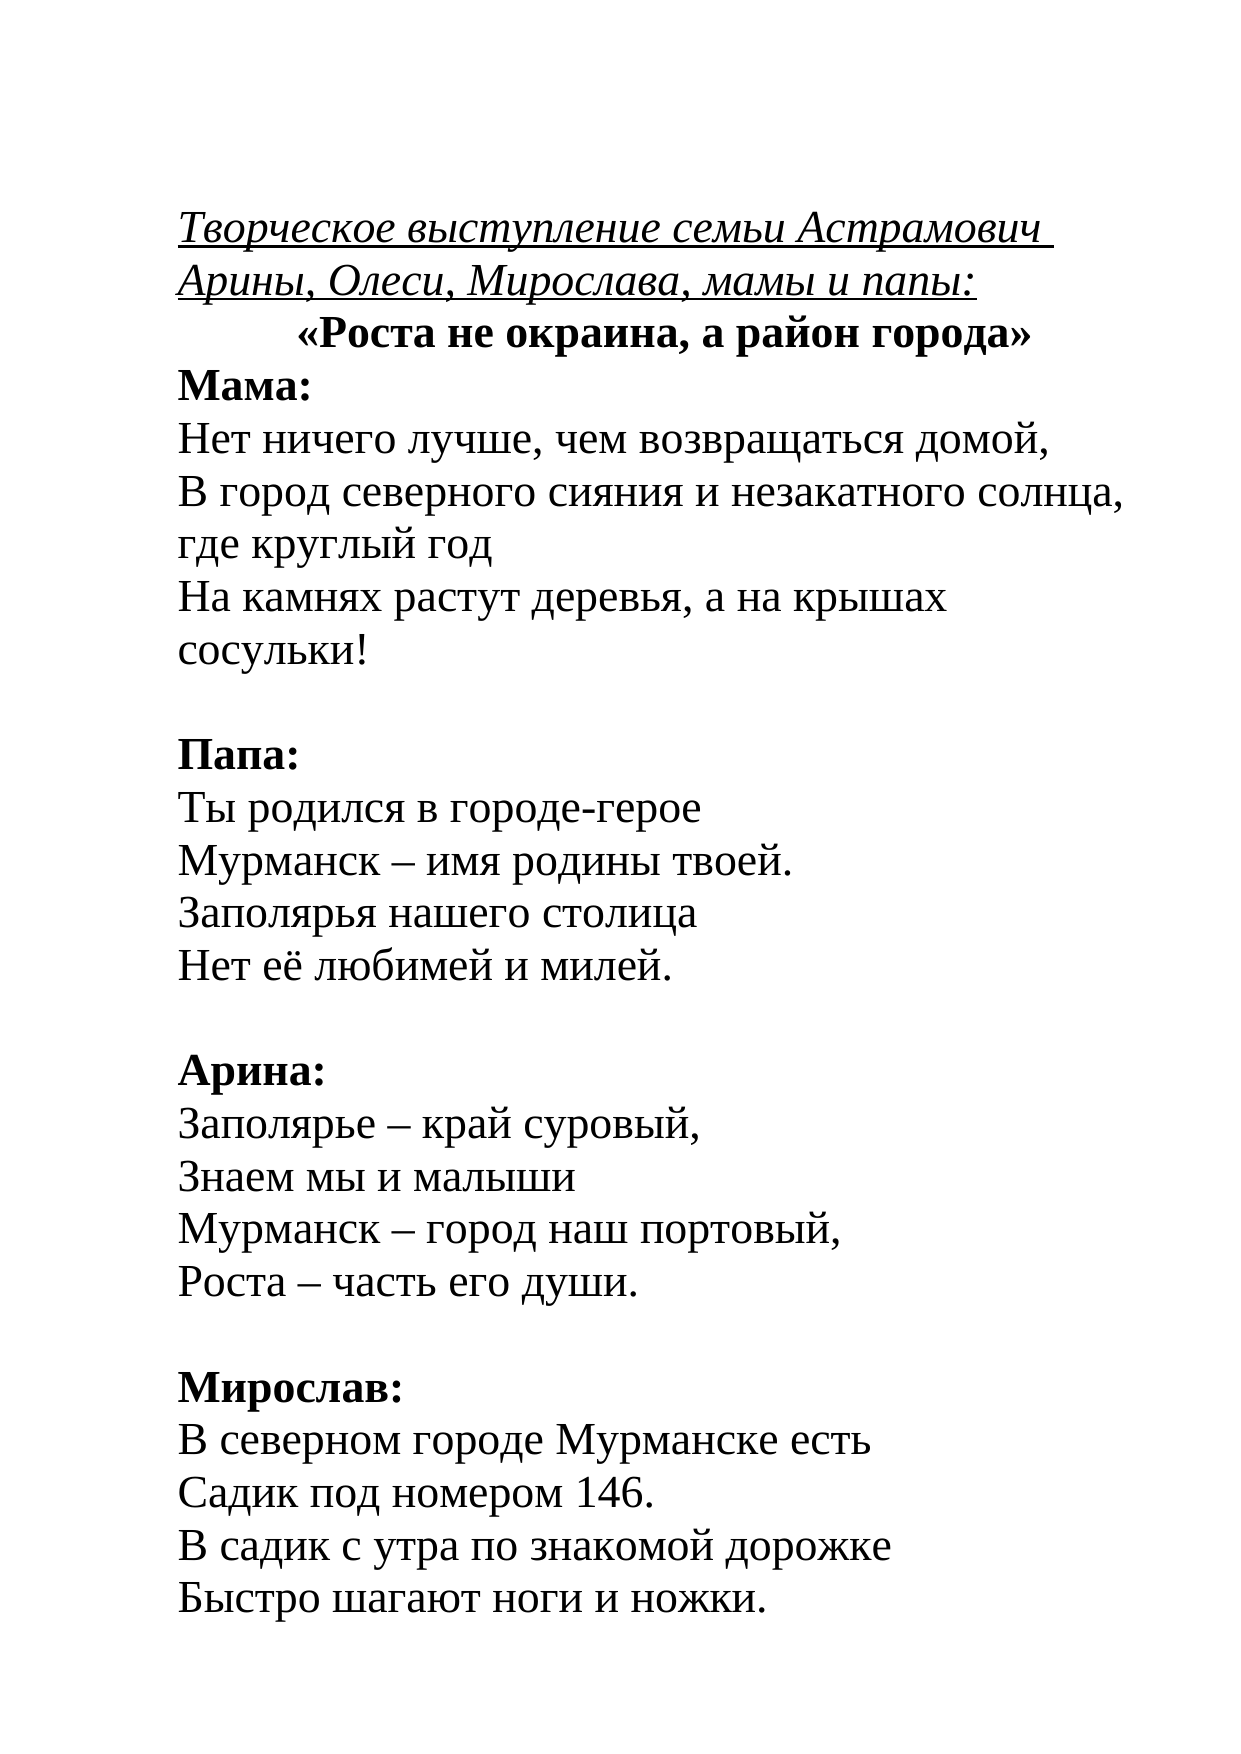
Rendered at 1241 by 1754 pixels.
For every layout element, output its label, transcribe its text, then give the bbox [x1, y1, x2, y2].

text В город северного сияния и незакатного солнца, где круглый год [177, 463, 1152, 568]
text Знаем мы и малыши [177, 1148, 1152, 1201]
text На камнях растут деревья, а на крышах сосульки! [177, 568, 1152, 674]
text Садик под номером 146. [177, 1464, 1152, 1517]
text Папа: [177, 727, 1152, 779]
text Арина: [177, 1043, 1152, 1096]
text Нет её любимей и милей. [177, 937, 1152, 990]
text «Роста не окраина, а район города» [177, 305, 1152, 358]
text Ты родился в городе-герое [177, 779, 1152, 832]
text Нет ничего лучше, чем возвращаться домой, [177, 410, 1152, 463]
text Заполярье – край суровый, [177, 1096, 1152, 1148]
text Заполярья нашего столица [177, 885, 1152, 937]
text Мурманск – имя родины твоей. [177, 832, 1152, 885]
text Роста – часть его души. [177, 1254, 1152, 1306]
text Быстро шагают ноги и ножки. [177, 1570, 1152, 1623]
text В северном городе Мурманске есть [177, 1412, 1152, 1464]
text Мама: [177, 358, 1152, 410]
text Мурманск – город наш портовый, [177, 1201, 1152, 1254]
text Мирослав: [177, 1359, 1152, 1412]
text Творческое выступление семьи Астрамович Арины, Олеси, Мирослава, мамы и папы: [177, 199, 1152, 305]
text В садик с утра по знакомой дорожке [177, 1517, 1152, 1570]
